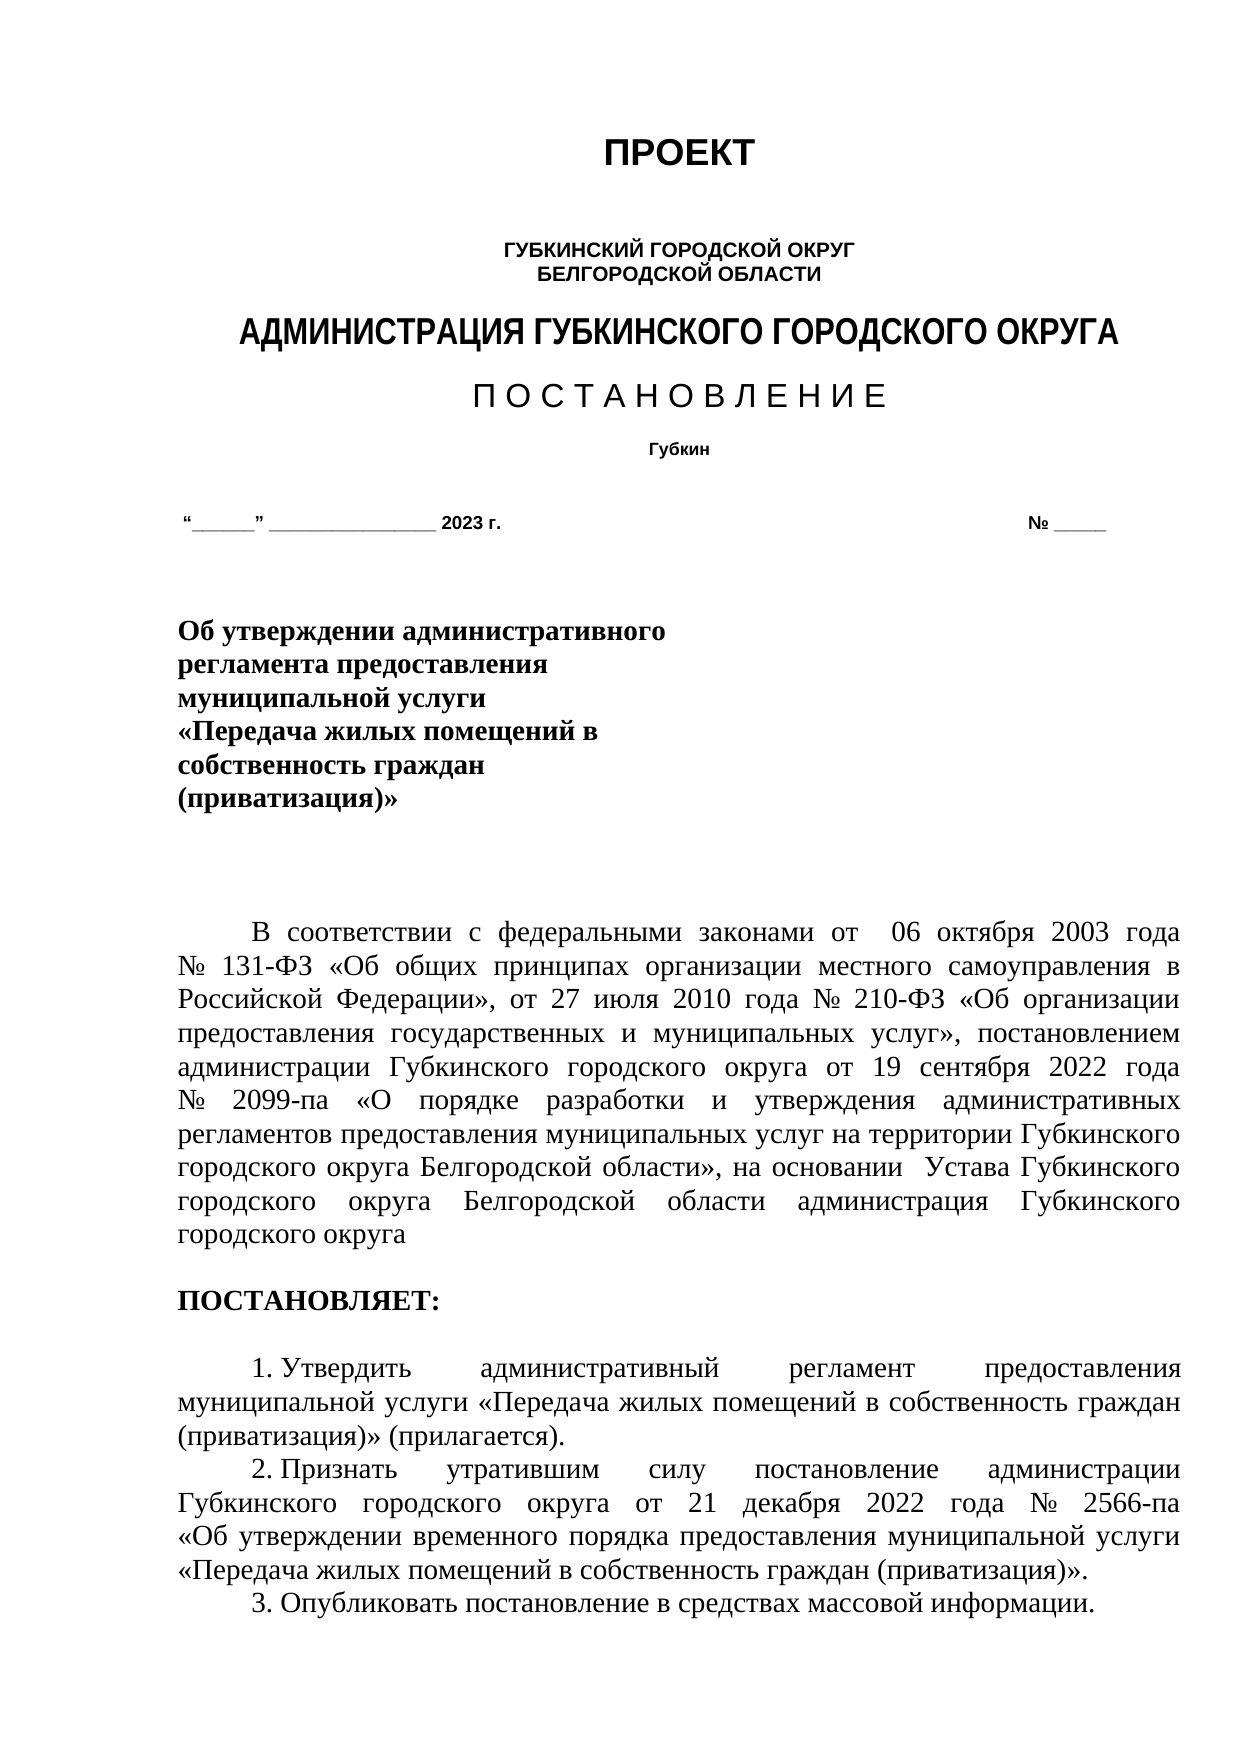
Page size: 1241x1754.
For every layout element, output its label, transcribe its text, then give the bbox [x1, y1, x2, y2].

text 1. Утвердить административный регламент предоставления муниципальной услуги «Передача жилых помещений в собственность граждан (приватизация)» (прилагается). [177, 1351, 1181, 1451]
text Губкин [177, 439, 1181, 459]
text «Передача жилых помещений в [177, 713, 1181, 747]
text П О С Т А Н О В Л Е Н И Е [177, 376, 1181, 415]
text (приватизация)» [177, 780, 1181, 814]
text “______” ________________ 2023 г. № _____ [177, 512, 1181, 534]
text собственность граждан [177, 747, 1181, 780]
text ПРОЕКТ [177, 130, 1181, 173]
text регламента предоставления [177, 646, 1181, 680]
text ГУБКИНСКИЙ ГОРОДСКОЙ ОКРУГ [177, 238, 1181, 262]
text В соответствии с федеральными законами от 06 октября 2003 года № 131-ФЗ «Об общих принципах организации местного самоуправления в Российской Федерации», от 27 июля 2010 года № 210-ФЗ «Об организации предоставления государственных и муниципальных услуг», постановлением администрации Губкинского городского округа от 19 сентября 2022 года № 2099-па «О порядке разработки и утверждения административных регламентов предоставления муниципальных услуг на территории Губкинского городского округа Белгородской области», на основании Устава Губкинского городского округа Белгородской области администрация Губкинского городского округа [177, 914, 1181, 1250]
text муниципальной услуги [177, 680, 1181, 713]
text БЕЛГОРОДСКОЙ ОБЛАСТИ [177, 262, 1181, 286]
text 2. Признать утратившим силу постановление администрации Губкинского городского округа от 21 декабря 2022 года № 2566-па «Об утверждении временного порядка предоставления муниципальной услуги «Передача жилых помещений в собственность граждан (приватизация)». [177, 1451, 1181, 1585]
text 3. Опубликовать постановление в средствах массовой информации. [177, 1585, 1181, 1619]
text Об утверждении административного [177, 613, 1181, 646]
text ПОСТАНОВЛЯЕТ: [177, 1283, 1181, 1317]
text АДМИНИСТРАЦИЯ ГУБКИНСКОГО ГОРОДСКОГО ОКРУГА [177, 309, 1181, 352]
